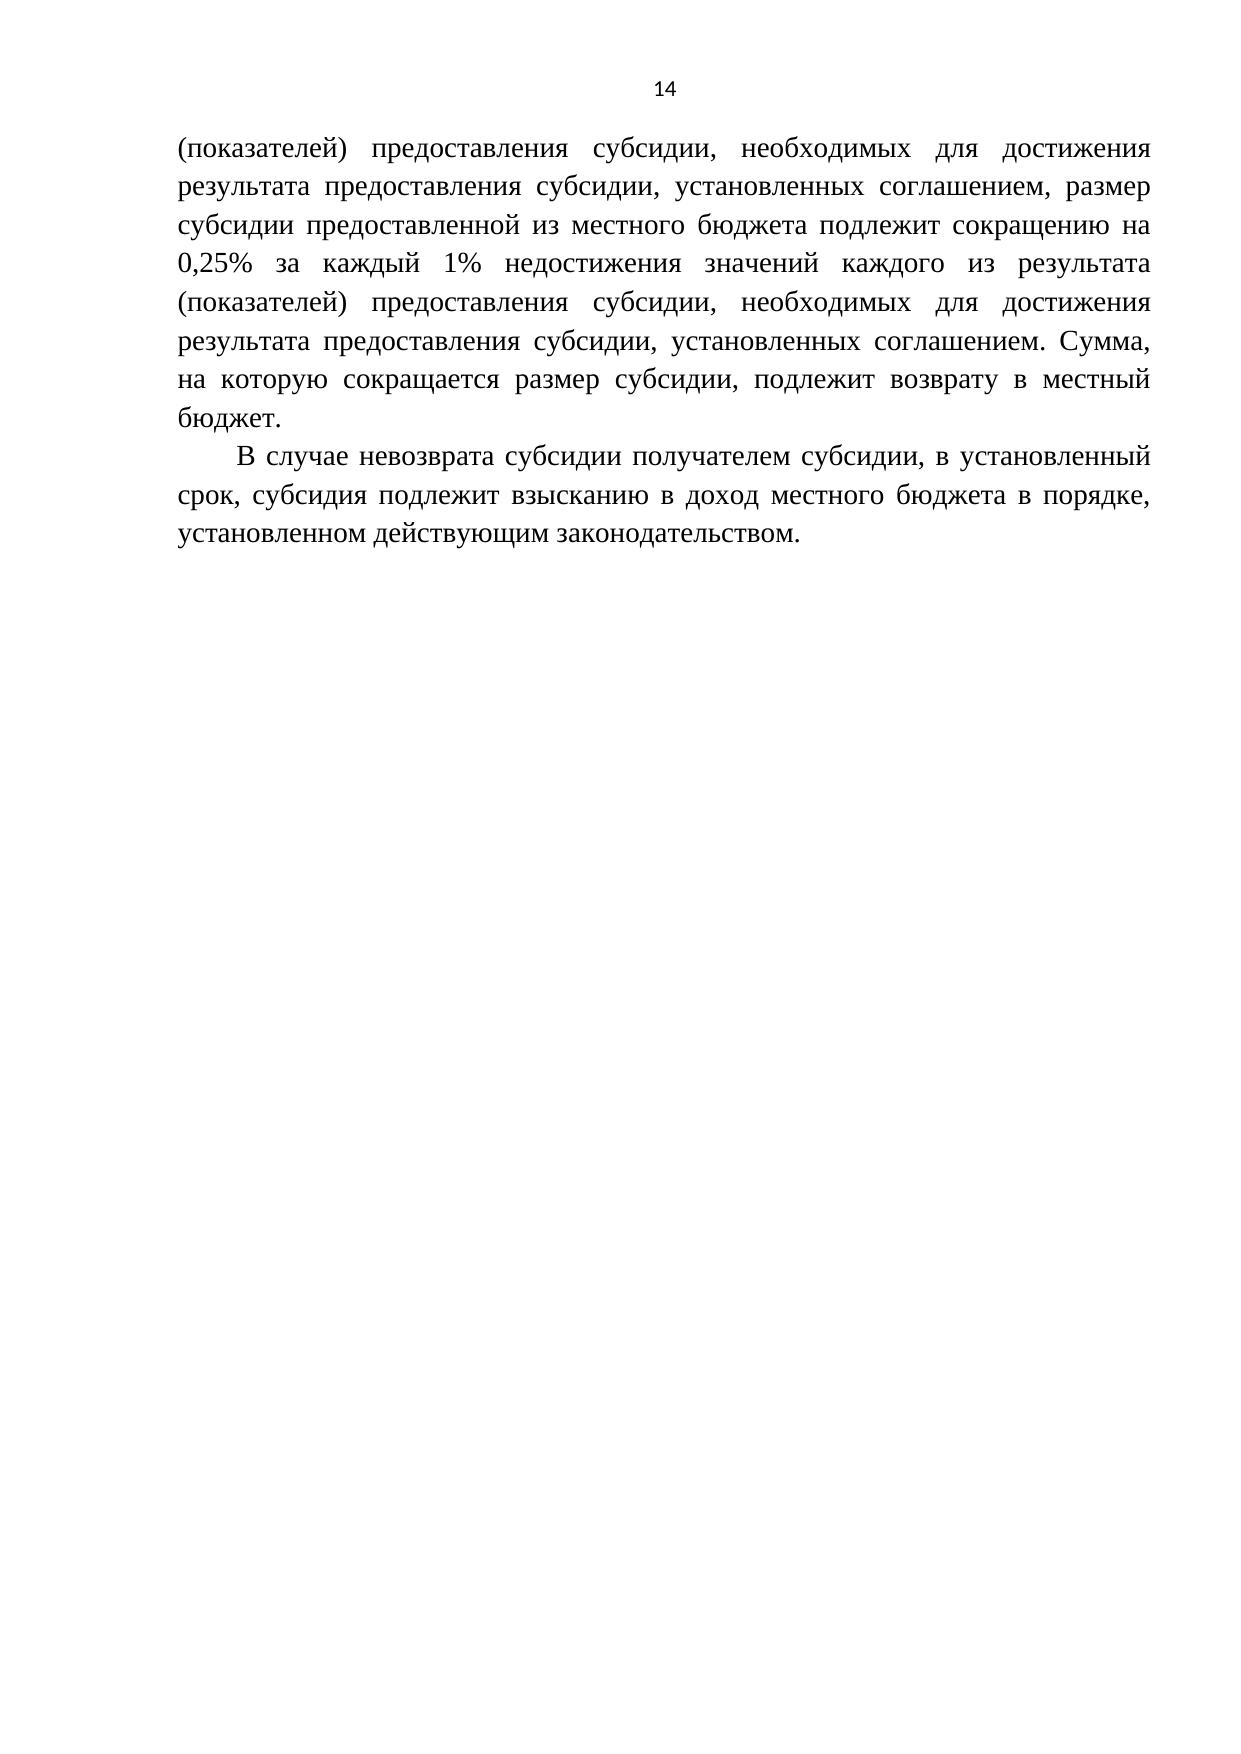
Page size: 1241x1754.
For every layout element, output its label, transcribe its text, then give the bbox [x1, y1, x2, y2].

text В случае невозврата субсидии получателем субсидии, в установленный срок, субсидия подлежит взысканию в доход местного бюджета в порядке, установленном действующим законодательством. [177, 438, 1152, 549]
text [177, 130, 1152, 433]
